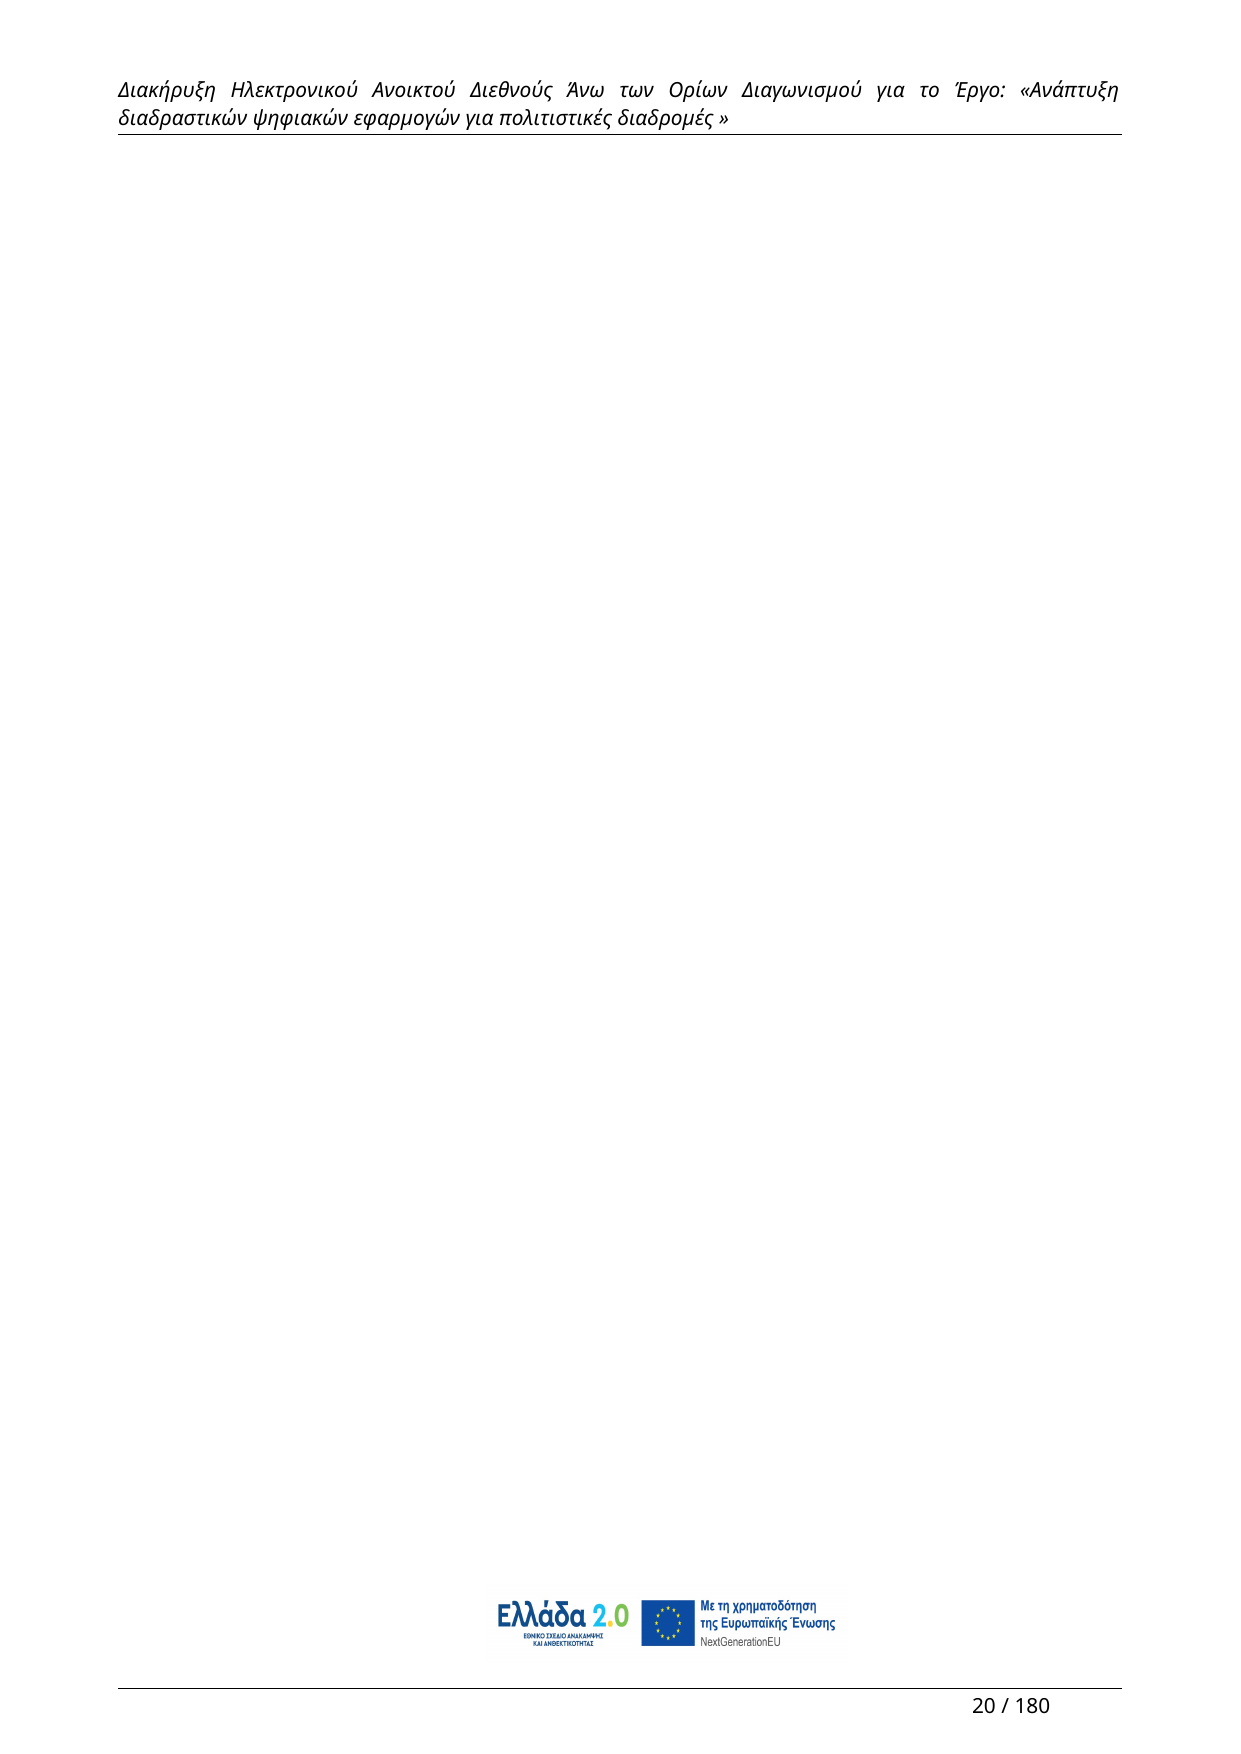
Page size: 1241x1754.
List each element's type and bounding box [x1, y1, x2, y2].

picture [485, 1583, 848, 1663]
